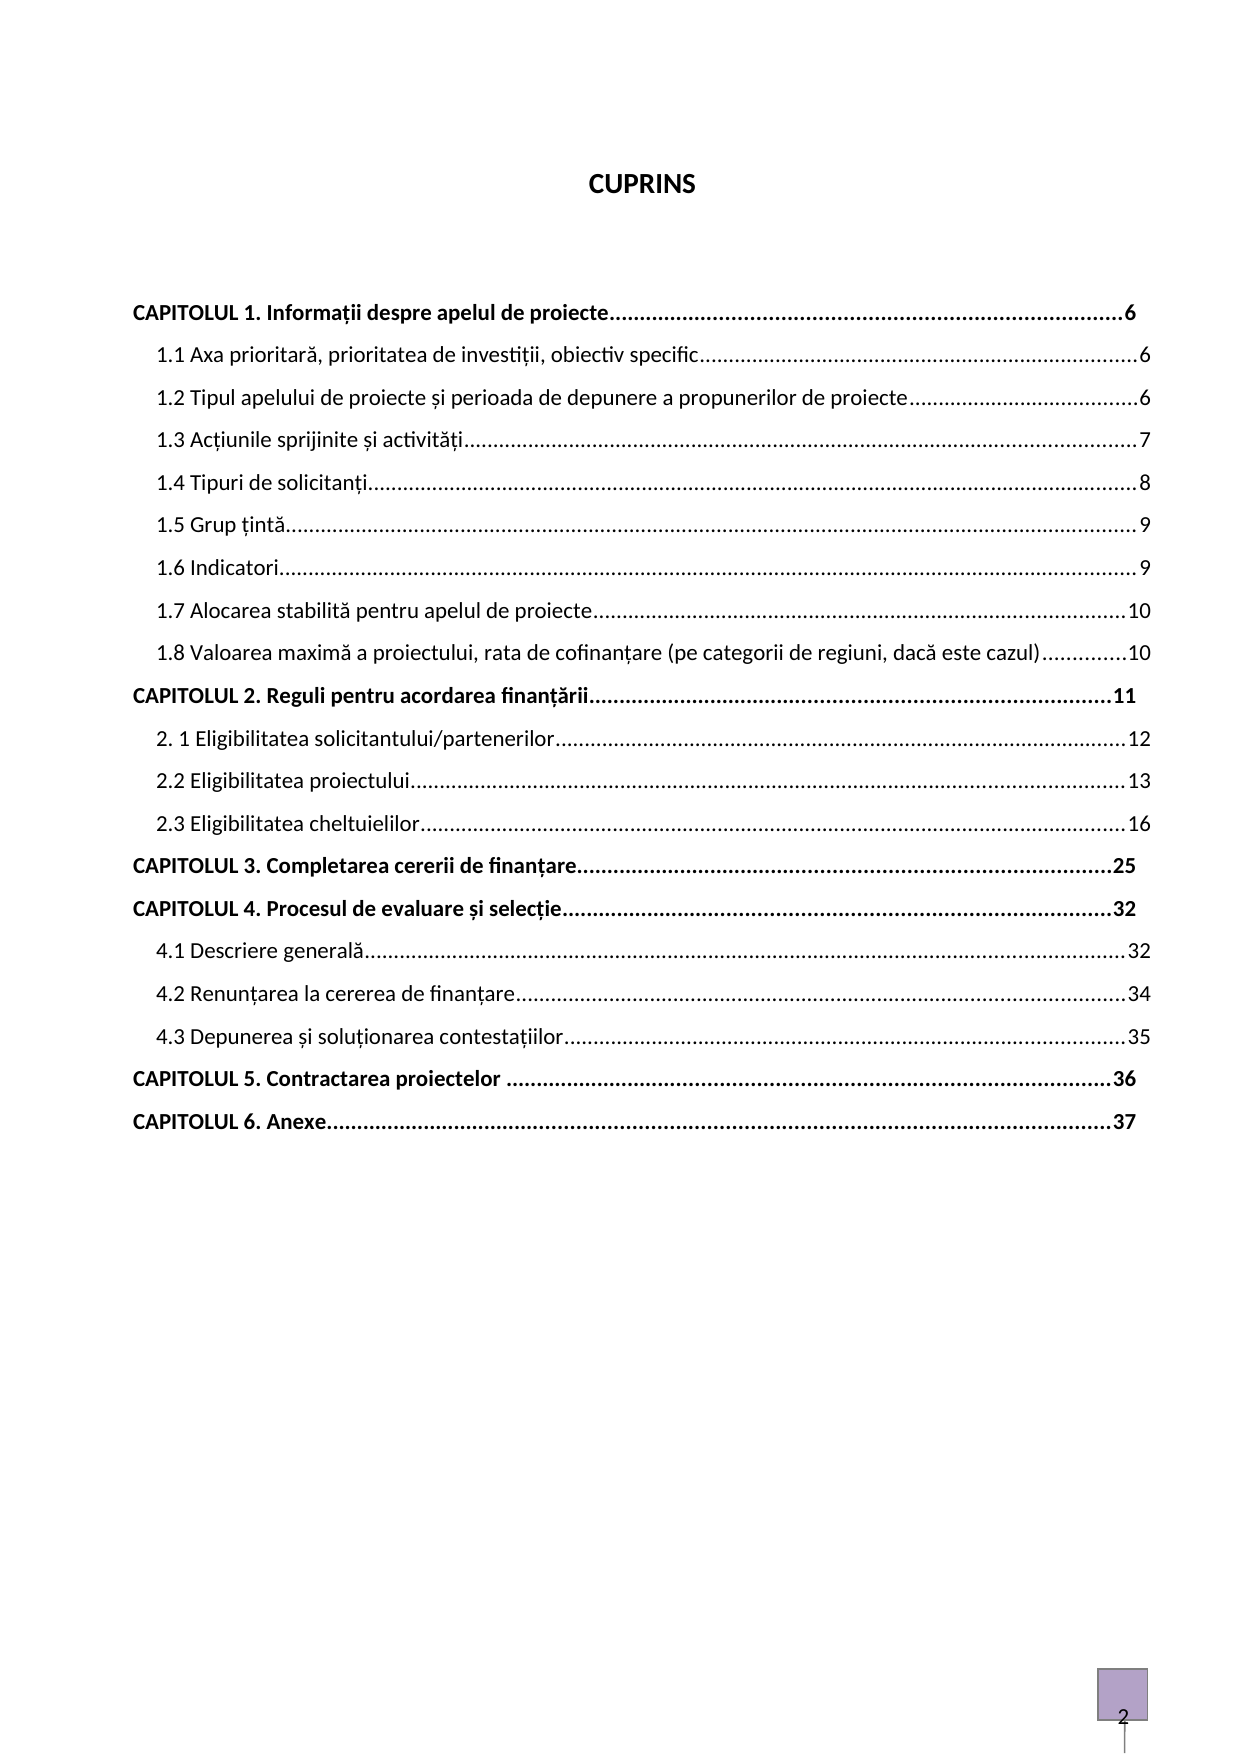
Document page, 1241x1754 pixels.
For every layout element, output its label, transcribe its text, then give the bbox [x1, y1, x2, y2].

text CUPRINS [133, 165, 1152, 201]
